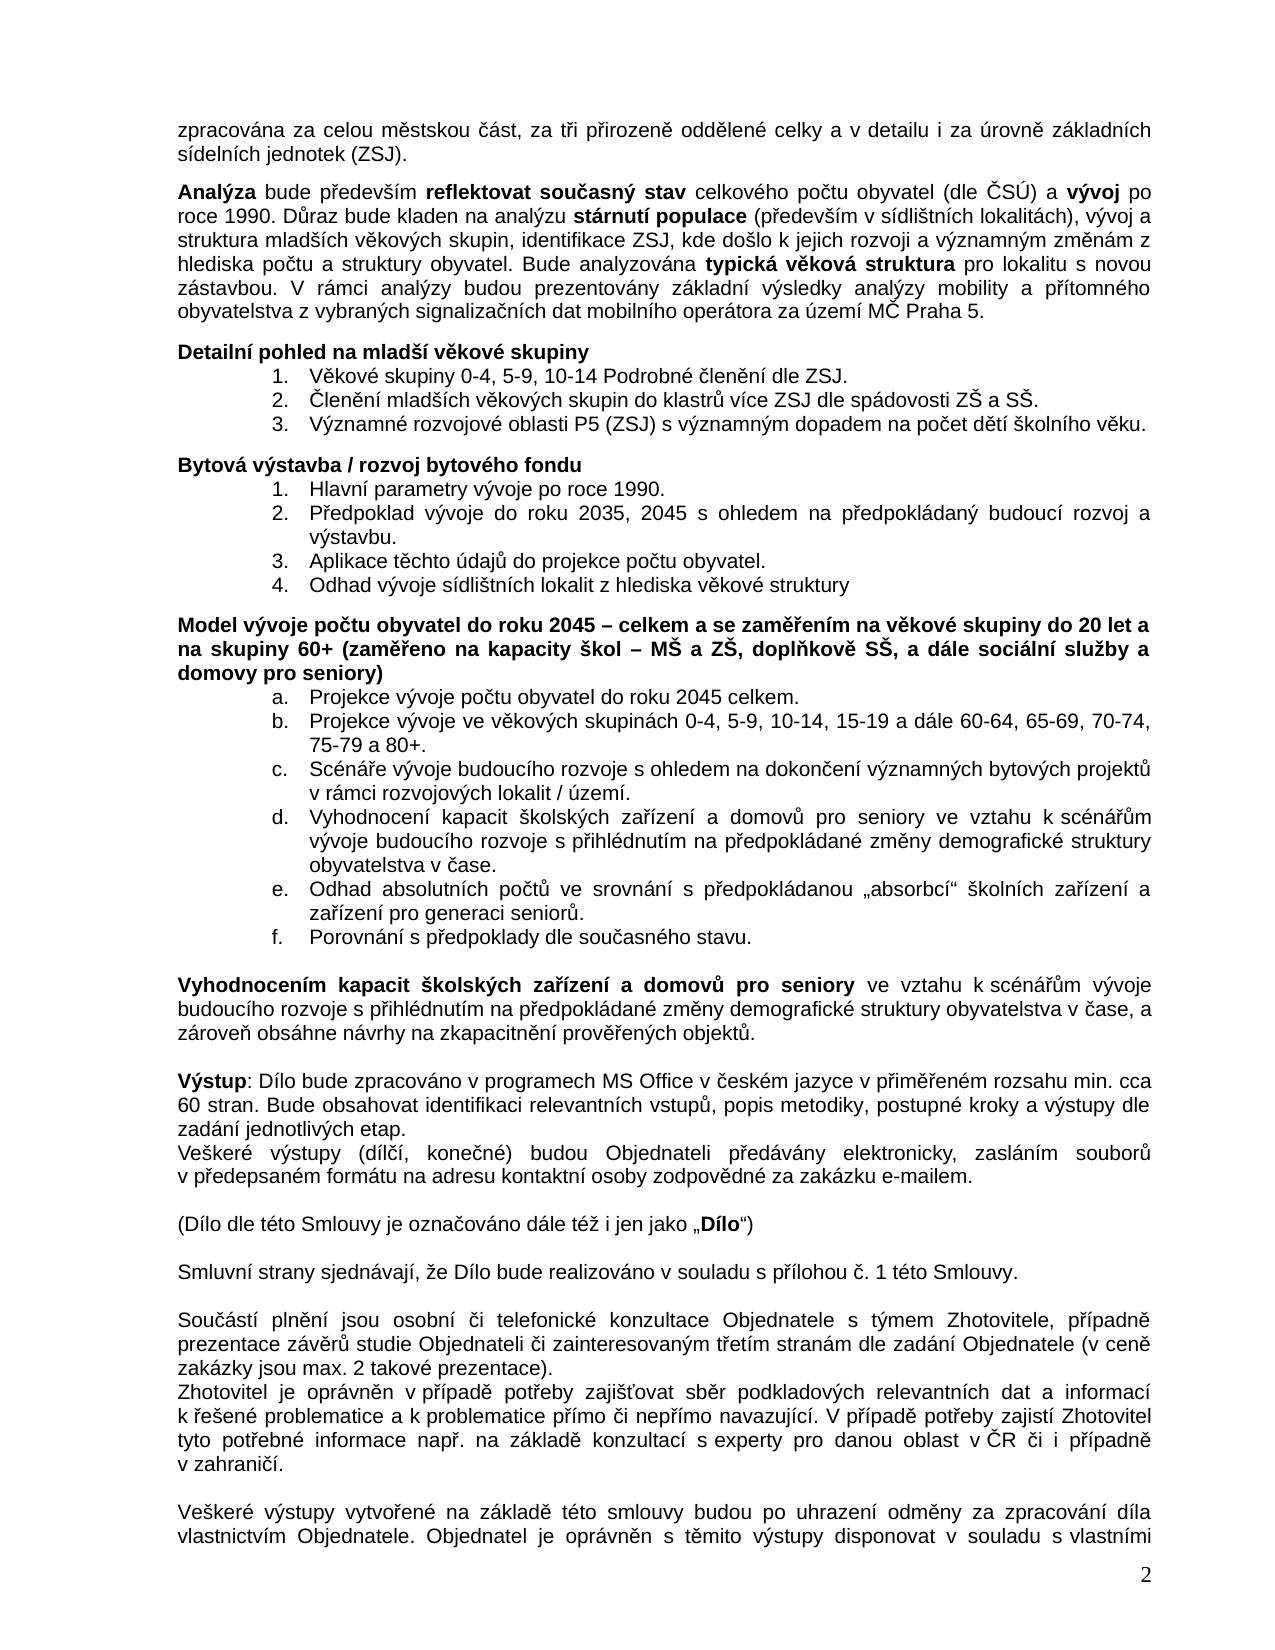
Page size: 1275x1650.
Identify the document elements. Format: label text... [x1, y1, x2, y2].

text Detailní pohled na mladší věkové skupiny [177, 340, 1152, 364]
list Aplikace těchto údajů do projekce počtu obyvatel. [272, 548, 1152, 572]
text Výstup: Dílo bude zpracováno v programech MS Office v českém jazyce v přiměřeném rozsahu min. cca 60 stran. Bude obsahovat identifikaci relevantních vstupů, popis metodiky, postupné kroky a výstupy dle zadání jednotlivých etap. [177, 1068, 1152, 1140]
text Model vývoje počtu obyvatel do roku 2045 – celkem a se zaměřením na věkové skupiny do 20 let a na skupiny 60+ (zaměřeno na kapacity škol – MŠ a ZŠ, doplňkově SŠ, a dále sociální služby a domovy pro seniory) [177, 613, 1152, 685]
list Projekce vývoje počtu obyvatel do roku 2045 celkem. [272, 685, 1152, 709]
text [177, 1500, 1152, 1548]
list Věkové skupiny 0-4, 5-9, 10-14 Podrobné členění dle ZSJ. [272, 364, 1152, 388]
list Vyhodnocení kapacit školských zařízení a domovů pro seniory ve vztahu k scénářům vývoje budoucího rozvoje s přihlédnutím na předpokládané změny demografické struktury obyvatelstva v čase. [272, 805, 1152, 877]
list Členění mladších věkových skupin do klastrů více ZSJ dle spádovosti ZŠ a SŠ. [272, 388, 1152, 412]
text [177, 118, 1152, 166]
list Odhad absolutních počtů ve srovnání s předpokládanou „absorbcí“ školních zařízení a zařízení pro generaci seniorů. [272, 877, 1152, 925]
list Scénáře vývoje budoucího rozvoje s ohledem na dokončení významných bytových projektů v rámci rozvojových lokalit / území. [272, 757, 1152, 805]
list Odhad vývoje sídlištních lokalit z hlediska věkové struktury [272, 572, 1152, 596]
list Porovnání s předpoklady dle současného stavu. [272, 925, 1152, 949]
text Veškeré výstupy (dílčí, konečné) budou Objednateli předávány elektronicky, zasláním souborů v předepsaném formátu na adresu kontaktní osoby zodpovědné za zakázku e-mailem. [177, 1140, 1152, 1188]
list Projekce vývoje ve věkových skupinách 0-4, 5-9, 10-14, 15-19 a dále 60-64, 65-69, 70-74, 75-79 a 80+. [272, 709, 1152, 757]
text Zhotovitel je oprávněn v případě potřeby zajišťovat sběr podkladových relevantních dat a informací k řešené problematice a k problematice přímo či nepřímo navazující. V případě potřeby zajistí Zhotovitel tyto potřebné informace např. na základě konzultací s experty pro danou oblast v ČR či i případně v zahraničí. [177, 1380, 1152, 1476]
text Smluvní strany sjednávají, že Dílo bude realizováno v souladu s přílohou č. 1 této Smlouvy. [177, 1260, 1152, 1284]
list Hlavní parametry vývoje po roce 1990. [272, 477, 1152, 501]
text (Dílo dle této Smlouvy je označováno dále též i jen jako „Dílo“) [177, 1212, 1152, 1236]
text Analýza bude především reflektovat současný stav celkového počtu obyvatel (dle ČSÚ) a vývoj po roce 1990. Důraz bude kladen na analýzu stárnutí populace (především v sídlištních lokalitách), vývoj a struktura mladších věkových skupin, identifikace ZSJ, kde došlo k jejich rozvoji a významným změnám z hlediska počtu a struktury obyvatel. Bude analyzována typická věková struktura pro lokalitu s novou zástavbou. V rámci analýzy budou prezentovány základní výsledky analýzy mobility a přítomného obyvatelstva z vybraných signalizačních dat mobilního operátora za území MČ Praha 5. [177, 179, 1152, 323]
list Významné rozvojové oblasti P5 (ZSJ) s významným dopadem na počet dětí školního věku. [272, 412, 1152, 436]
list Předpoklad vývoje do roku 2035, 2045 s ohledem na předpokládaný budoucí rozvoj a výstavbu. [272, 501, 1152, 548]
text Vyhodnocením kapacit školských zařízení a domovů pro seniory ve vztahu k scénářům vývoje budoucího rozvoje s přihlédnutím na předpokládané změny demografické struktury obyvatelstva v čase, a zároveň obsáhne návrhy na zkapacitnění prověřených objektů. [177, 973, 1152, 1044]
text Součástí plnění jsou osobní či telefonické konzultace Objednatele s týmem Zhotovitele, případně prezentace závěrů studie Objednateli či zainteresovaným třetím stranám dle zadání Objednatele (v ceně zakázky jsou max. 2 takové prezentace). [177, 1308, 1152, 1380]
text Bytová výstavba / rozvoj bytového fondu [177, 453, 1152, 477]
